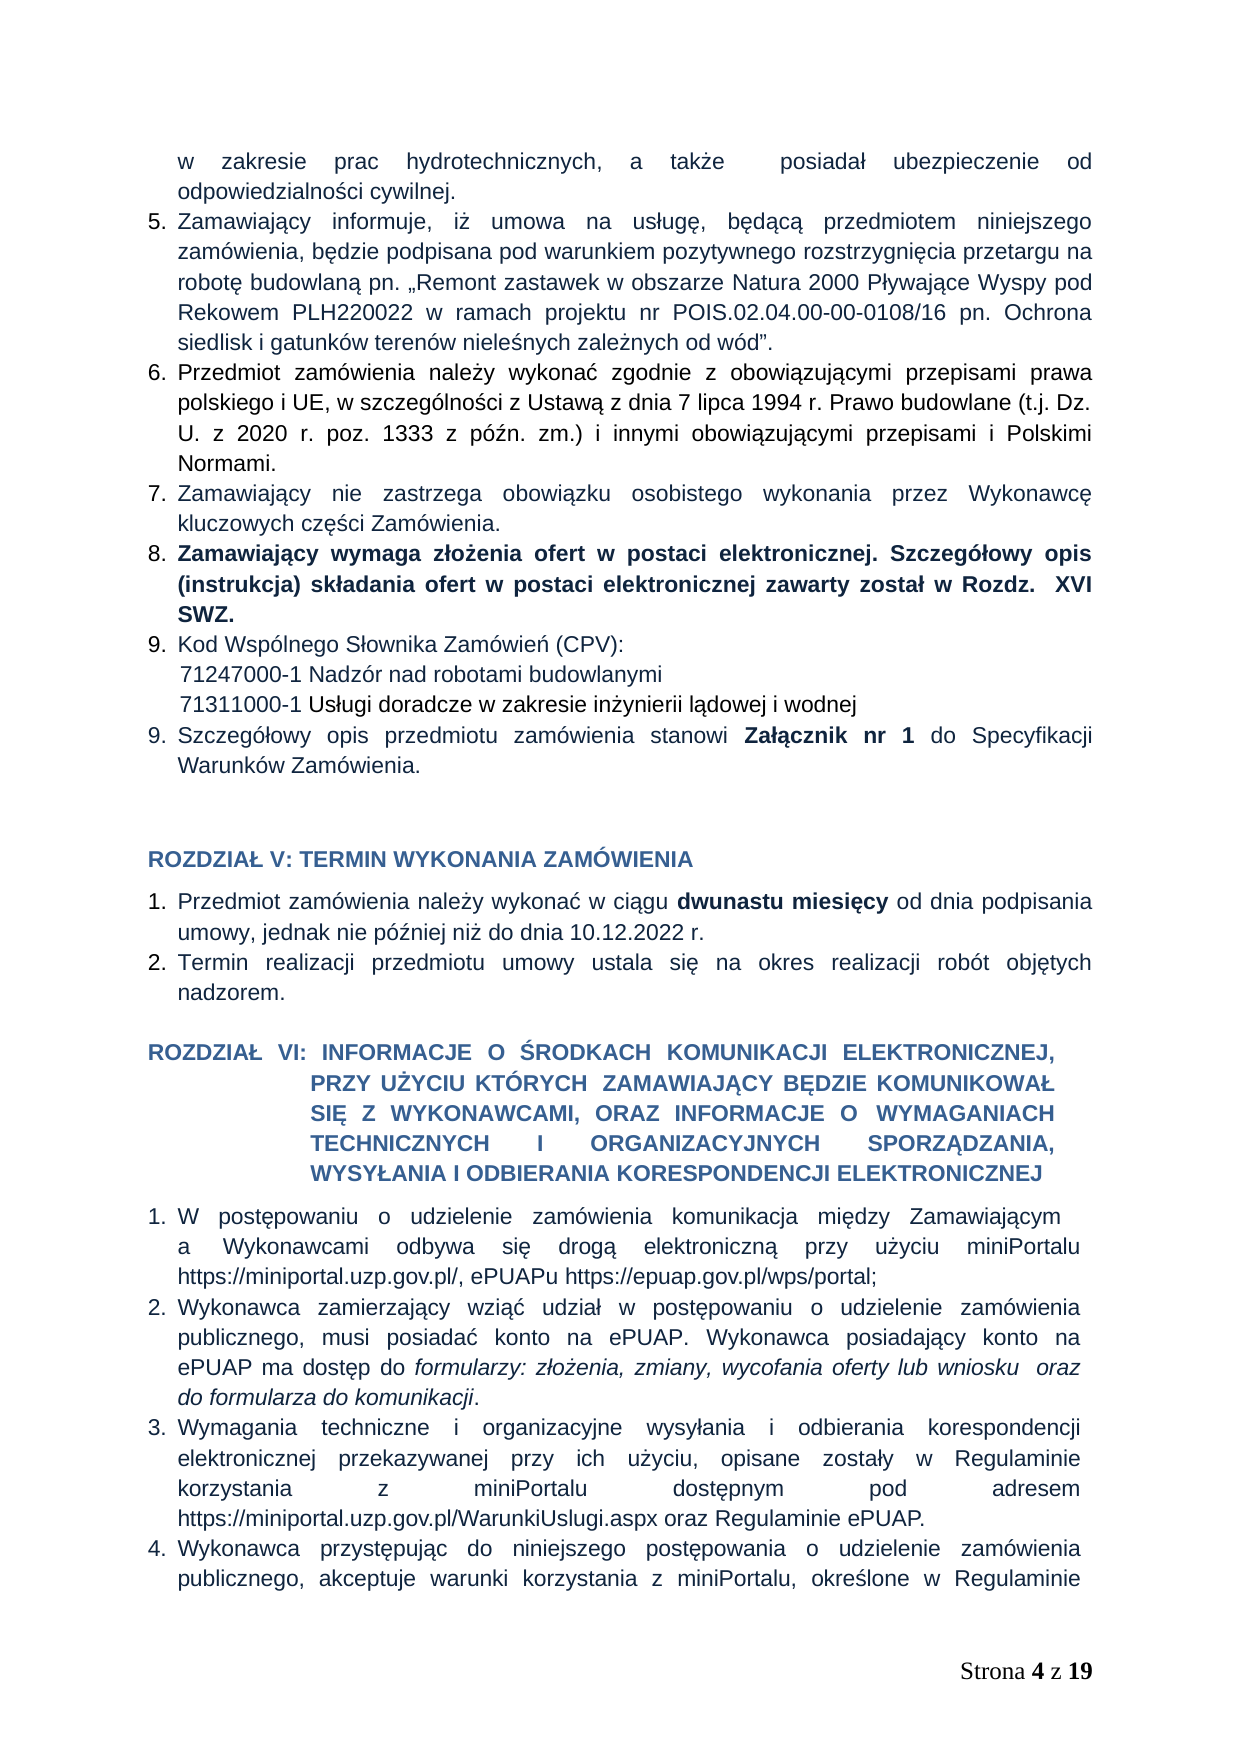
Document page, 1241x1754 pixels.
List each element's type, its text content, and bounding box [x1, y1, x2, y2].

list Termin realizacji przedmiotu umowy ustala się na okres realizacji robót objętych nadzorem. [148, 949, 1093, 1005]
subtitle 71247000-1 Nadzór nad robotami budowlanymi [148, 661, 1093, 687]
list Zamawiający informuje, iż umowa na usługę, będącą przedmiotem niniejszego zamówienia, będzie podpisana pod warunkiem pozytywnego rozstrzygnięcia przetargu na robotę budowlaną pn. „Remont zastawek w obszarze Natura 2000 Pływające Wyspy pod Rekowem PLH220022 w ramach projektu nr POIS.02.04.00-00-0108/16 pn. Ochrona siedlisk i gatunków terenów nieleśnych zależnych od wód”. [148, 208, 1093, 355]
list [148, 148, 1093, 204]
list Szczegółowy opis przedmiotu zamówienia stanowi Załącznik nr 1 do Specyfikacji Warunków Zamówienia. [148, 722, 1093, 778]
list Kod Wspólnego Słownika Zamówień (CPV): [148, 631, 1093, 657]
text 71311000-1 Usługi doradcze w zakresie inżynierii lądowej i wodnej [148, 691, 1093, 718]
list W postępowaniu o udzielenie zamówienia komunikacja między Zamawiającym a Wykonawcami odbywa się drogą elektroniczną przy użyciu miniPortalu https://miniportal.uzp.gov.pl/, ePUAPu https://epuap.gov.pl/wps/portal; [148, 1203, 1081, 1290]
list Wymagania techniczne i organizacyjne wysyłania i odbierania korespondencji elektronicznej przekazywanej przy ich użyciu, opisane zostały w Regulaminie korzystania z miniPortalu dostępnym pod adresem https://miniportal.uzp.gov.pl/WarunkiUslugi.aspx oraz Regulaminie ePUAP. [148, 1414, 1081, 1531]
text ROZDZIAŁ V: TERMIN WYKONANIA ZAMÓWIENIA [148, 846, 1093, 872]
list Przedmiot zamówienia należy wykonać zgodnie z obowiązującymi przepisami prawa polskiego i UE, w szczególności z Ustawą z dnia 7 lipca 1994 r. Prawo budowlane (t.j. Dz. U. z 2020 r. poz. 1333 z późn. zm.) i innymi obowiązującymi przepisami i Polskimi Normami. [148, 359, 1093, 476]
list Przedmiot zamówienia należy wykonać w ciągu dwunastu miesięcy od dnia podpisania umowy, jednak nie później niż do dnia 10.12.2022 r. [148, 888, 1093, 945]
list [148, 1535, 1081, 1592]
list Zamawiający nie zastrzega obowiązku osobistego wykonania przez Wykonawcę kluczowych części Zamówienia. [148, 480, 1093, 536]
list Zamawiający wymaga złożenia ofert w postaci elektronicznej. Szczegółowy opis (instrukcja) składania ofert w postaci elektronicznej zawarty został w Rozdz. XVI SWZ. [148, 540, 1093, 627]
list Wykonawca zamierzający wziąć udział w postępowaniu o udzielenie zamówienia publicznego, musi posiadać konto na ePUAP. Wykonawca posiadający konto na ePUAP ma dostęp do formularzy: złożenia, zmiany, wycofania oferty lub wniosku oraz do formularza do komunikacji. [148, 1293, 1081, 1411]
text ROZDZIAŁ VI: INFORMACJE O ŚRODKACH KOMUNIKACJI ELEKTRONICZNEJ, PRZY UŻYCIU KTÓRYCH ZAMAWIAJĄCY BĘDZIE KOMUNIKOWAŁ SIĘ Z WYKONAWCAMI, ORAZ INFORMACJE O WYMAGANIACH TECHNICZNYCH I ORGANIZACYJNYCH SPORZĄDZANIA, WYSYŁANIA I ODBIERANIA KORESPONDENCJI ELEKTRONICZNEJ [148, 1039, 1055, 1187]
